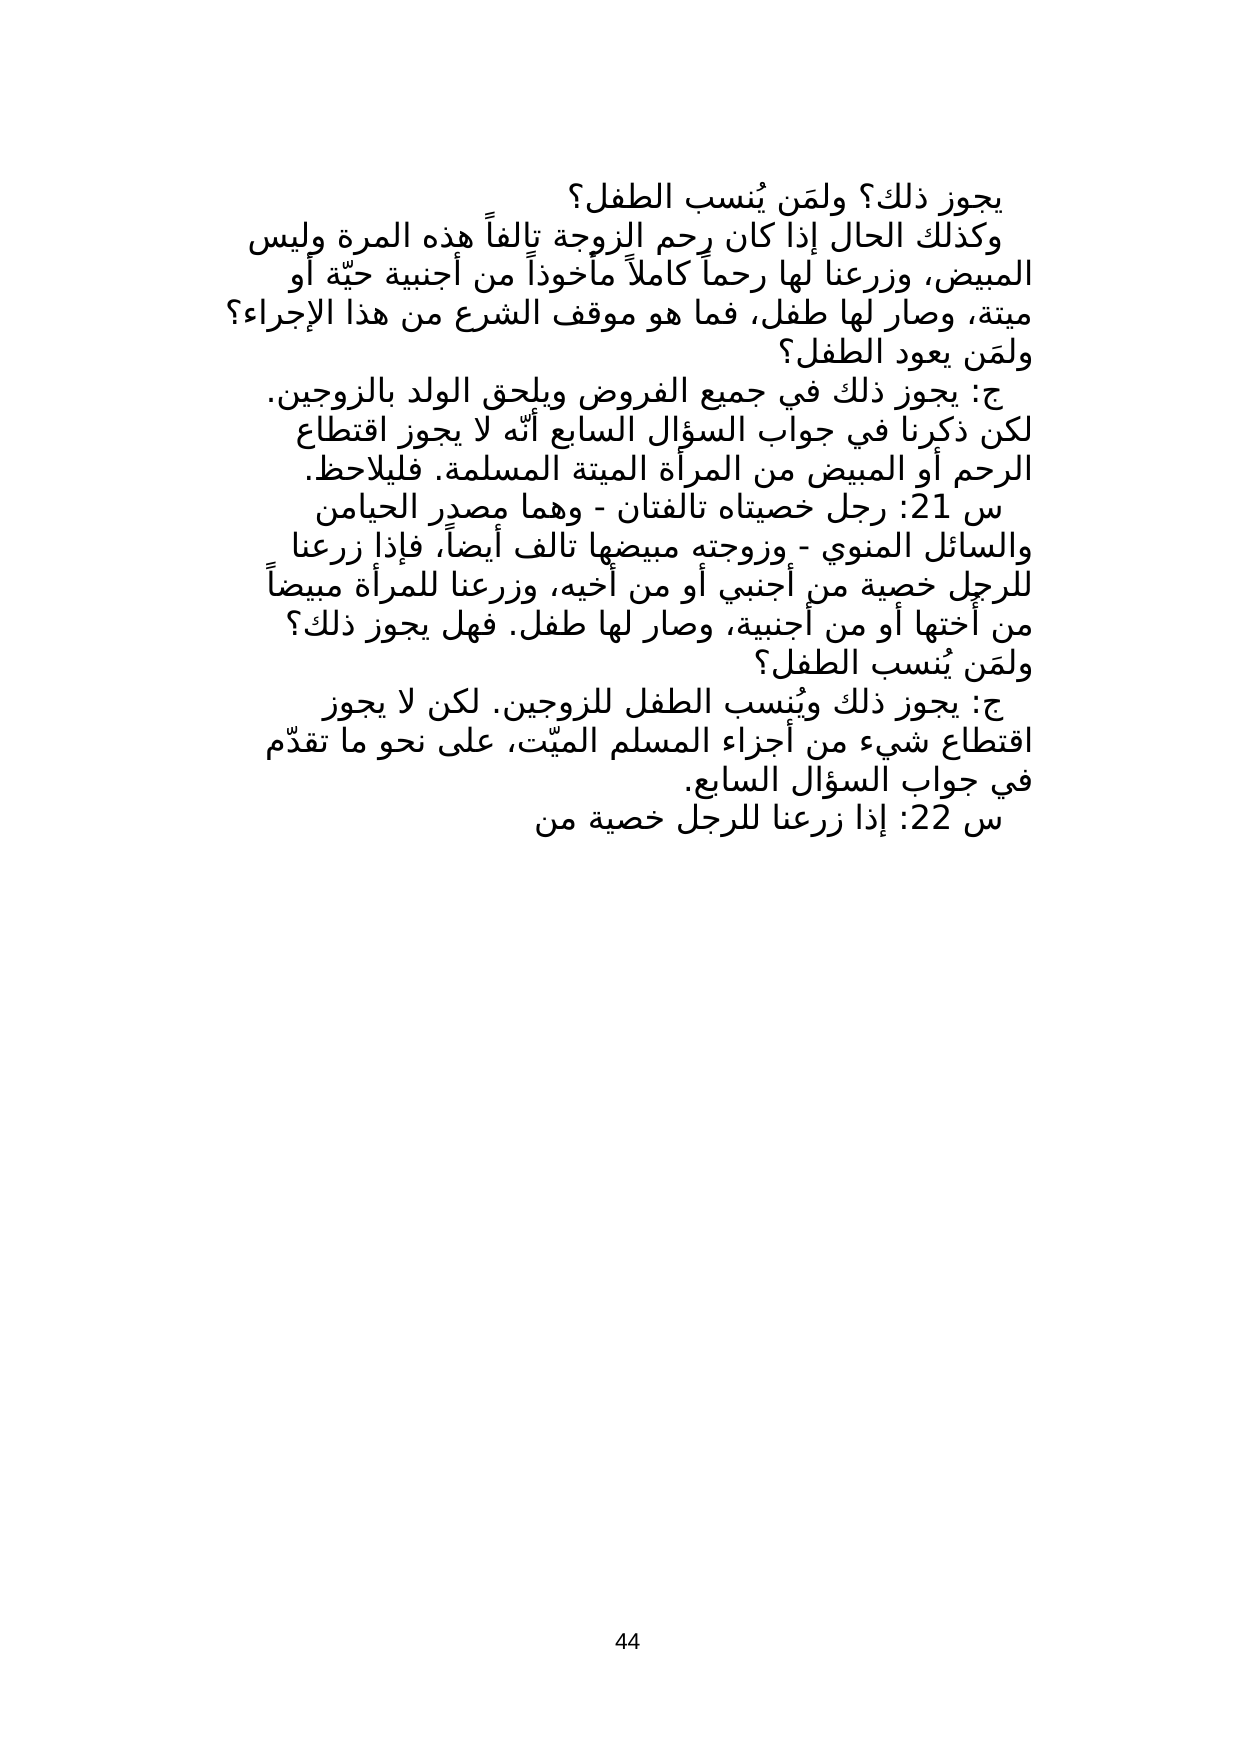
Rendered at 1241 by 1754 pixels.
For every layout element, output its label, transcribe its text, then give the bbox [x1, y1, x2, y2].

text يجوز ذلك؟ ولمَن يُنسب الطفل؟ [222, 177, 1033, 216]
text ج: يجوز ذلك ويُنسب الطفل للزوجين. لكن لا يجوز اقتطاع شيء من أجزاء المسلم الميّت، على نحو ما تقدّم في جواب السؤال السابع. [222, 682, 1033, 799]
text س 22: إذا زرعنا للرجل خصية من [222, 799, 1033, 838]
text س 21: رجل خصيتاه تالفتان - وهما مصدر الحيامن والسائل المنوي - وزوجته مبيضها تالف أيضاً، فإذا زرعنا للرجل خصية من أجنبي أو من أخيه، وزرعنا للمرأة مبيضاً من أُختها أو من أجنبية، وصار لها طفل. فهل يجوز ذلك؟ ولمَن يُنسب الطفل؟ [222, 488, 1033, 682]
text وكذلك الحال إذا كان رحم الزوجة تالفاً هذه المرة وليس المبيض، وزرعنا لها رحماً كاملاً مأخوذاً من أجنبية حيّة أو ميتة، وصار لها طفل، فما هو موقف الشرع من هذا الإجراء؟ ولمَن يعود الطفل؟ [222, 216, 1033, 371]
text ج: يجوز ذلك في جميع الفروض ويلحق الولد بالزوجين. لكن ذكرنا في جواب السؤال السابع أنّه لا يجوز اقتطاع الرحم أو المبيض من المرأة الميتة المسلمة. فليلاحظ. [222, 371, 1033, 488]
